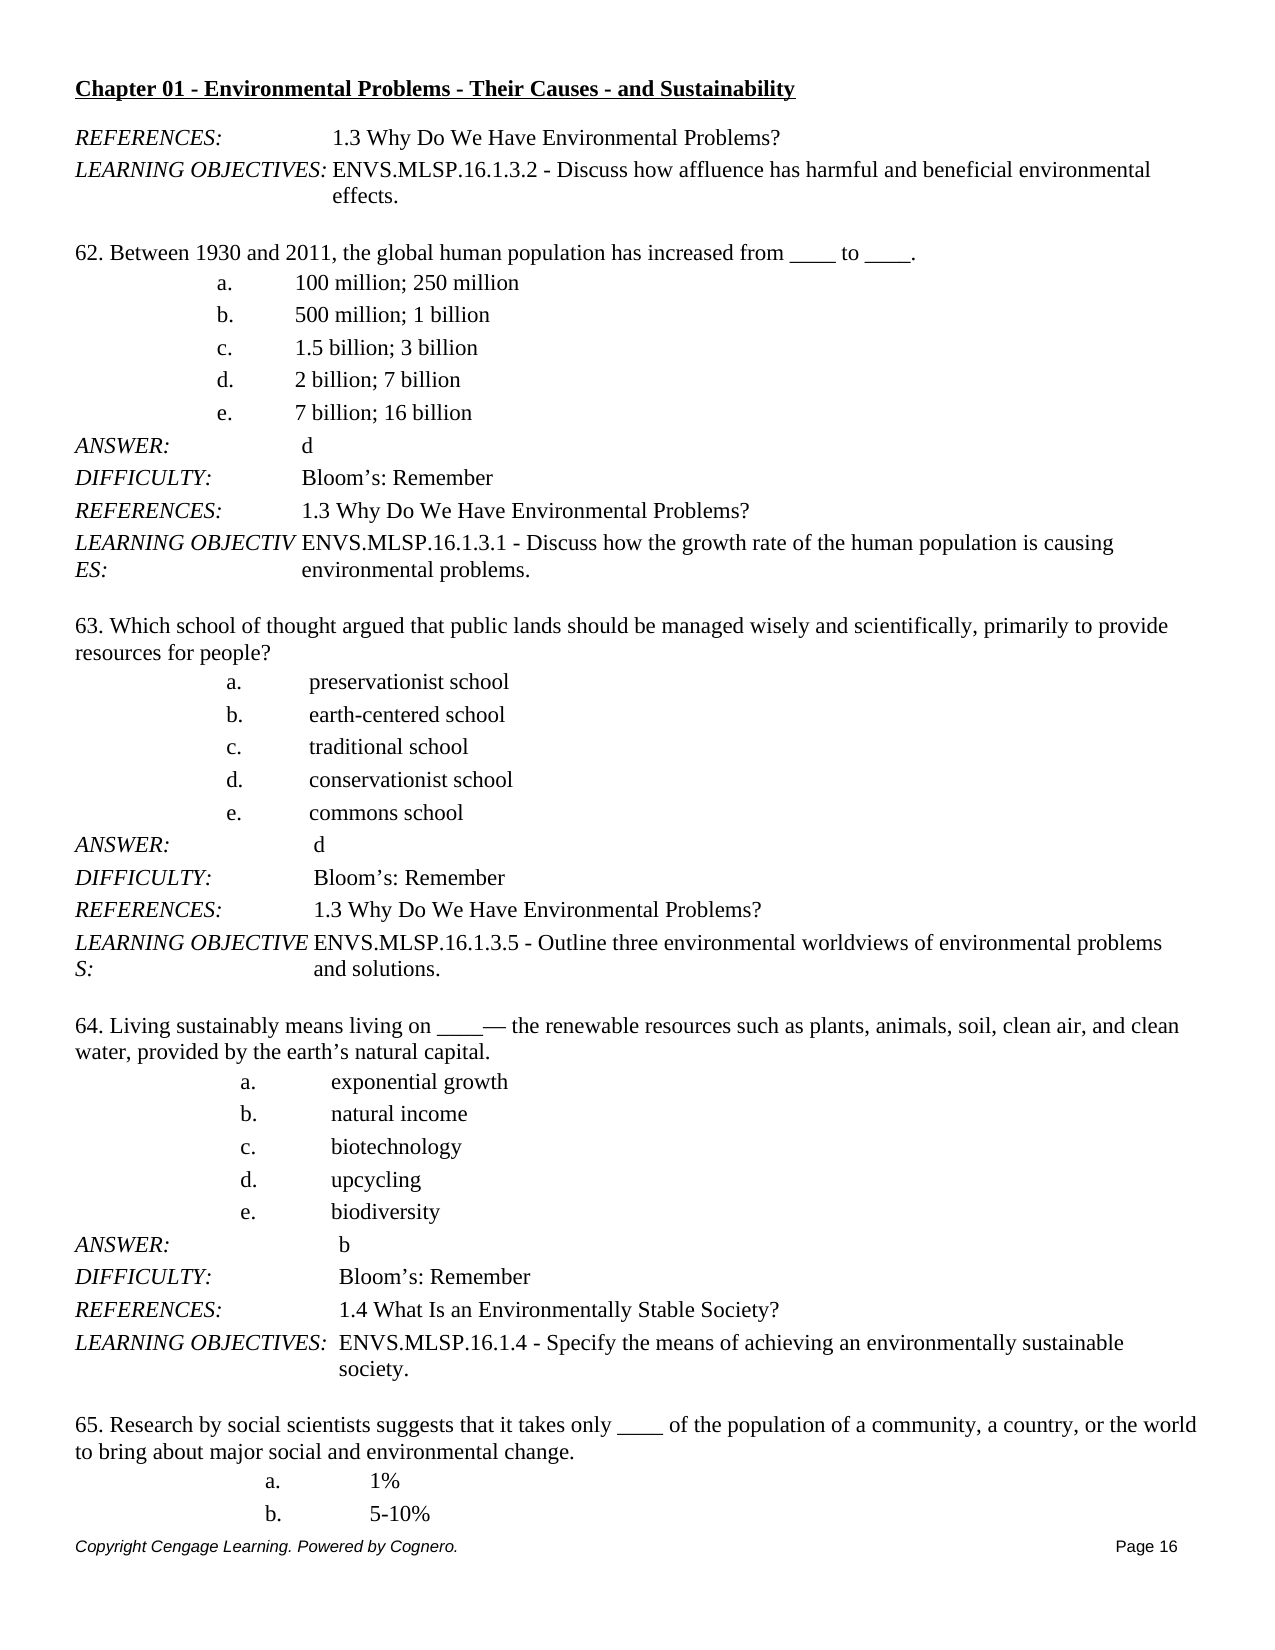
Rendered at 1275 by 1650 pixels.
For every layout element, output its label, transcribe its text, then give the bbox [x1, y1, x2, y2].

table_header 62. Between 1930 and 2011, the global human population has increased from ____ to ____.​ [75, 239, 1200, 585]
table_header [75, 121, 1200, 212]
table_header 64. ​Living sustainably means living on ____— the renewable resources such as plants, animals, soil, clean air, and clean water, provided by the earth’s natural capital. [75, 1012, 1200, 1384]
table_header 63. Which school of thought argued that public lands should be managed wisely and scientifically, primarily to provide resources for people?​ [75, 613, 1200, 985]
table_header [75, 1412, 1200, 1529]
